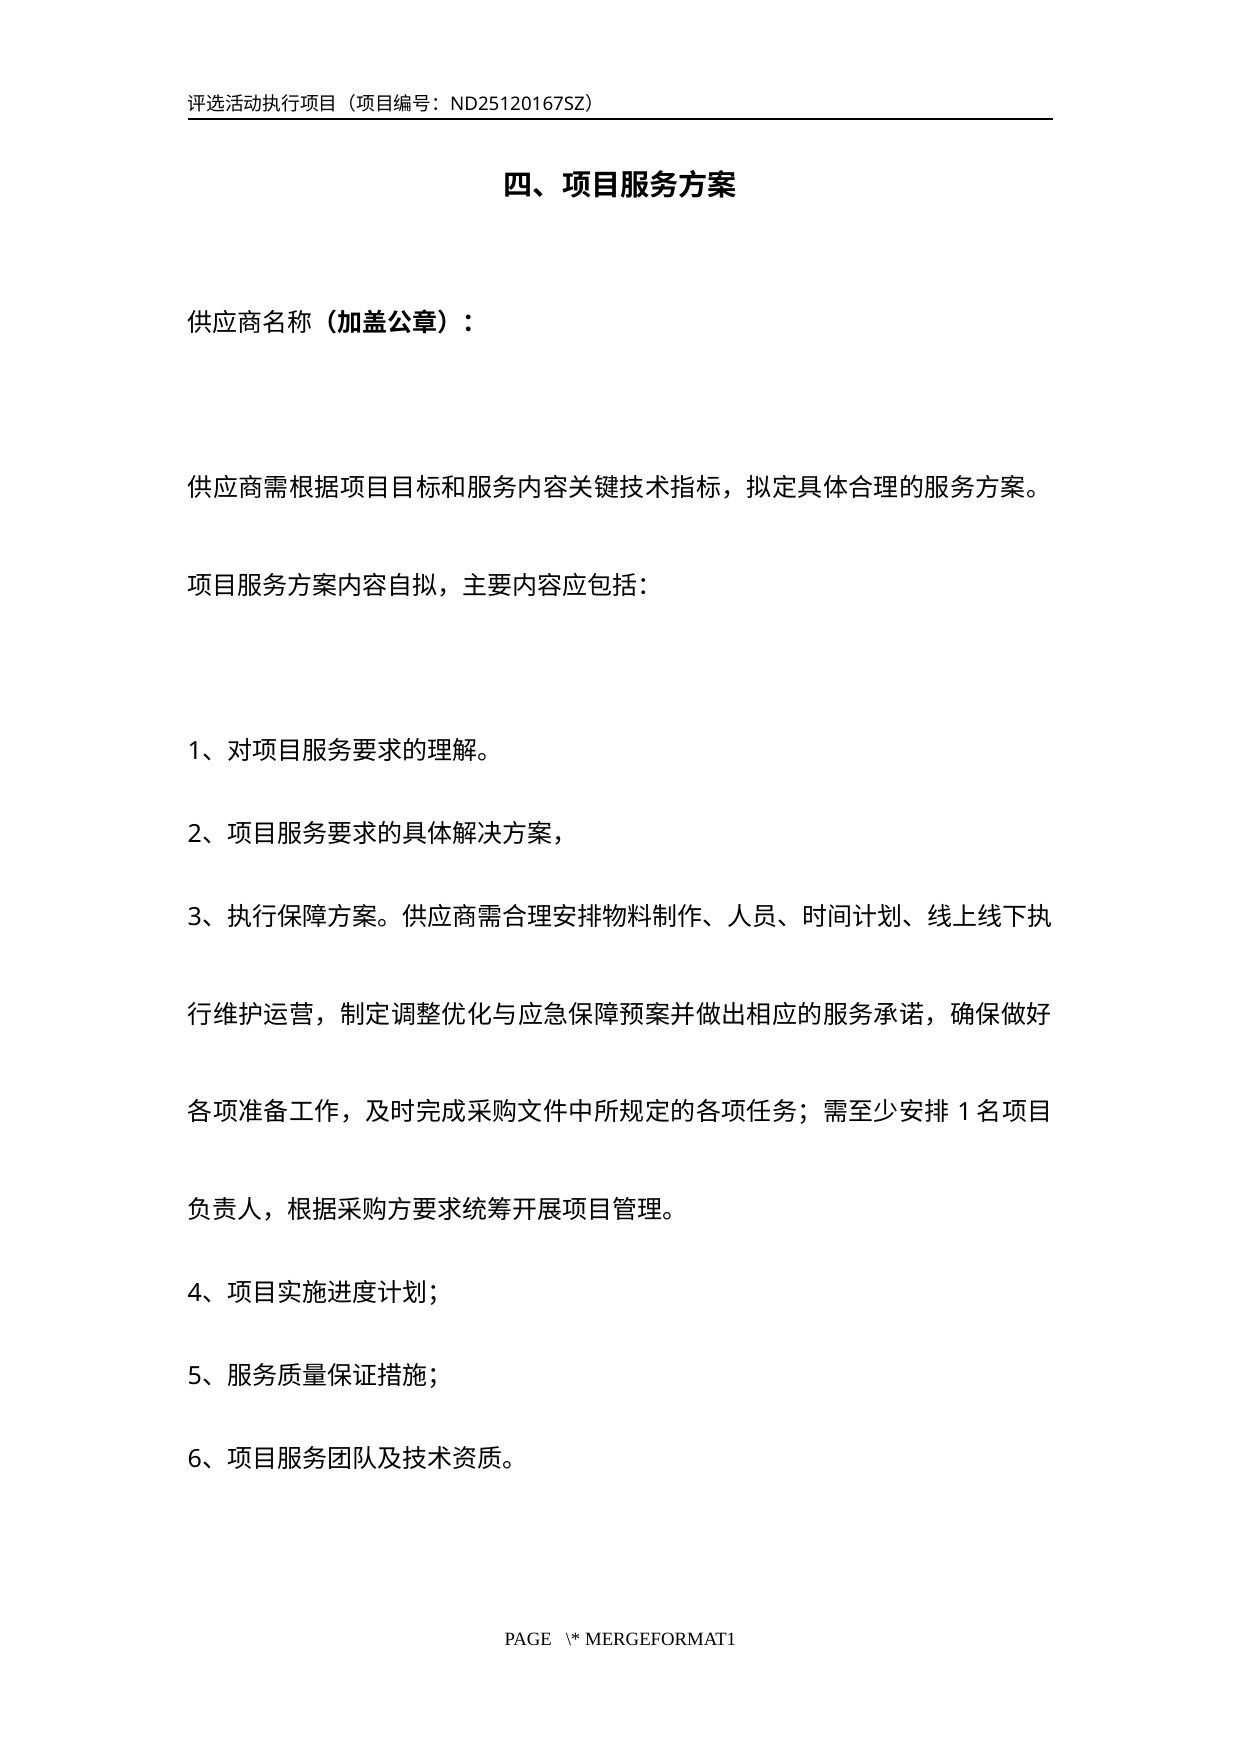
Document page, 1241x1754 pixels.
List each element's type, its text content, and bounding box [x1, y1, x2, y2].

text 供应商名称（加盖公章）： [187, 288, 1053, 353]
title 四、项目服务方案 [187, 162, 1053, 204]
text 5、服务质量保证措施； [187, 1341, 1053, 1406]
text 6、项目服务团队及技术资质。 [187, 1424, 1053, 1489]
text 3、执行保障方案。供应商需合理安排物料制作、人员、时间计划、线上线下执行维护运营，制定调整优化与应急保障预案并做出相应的服务承诺，确保做好各项准备工作，及时完成采购文件中所规定的各项任务；需至少安排1名项目负责人，根据采购方要求统筹开展项目管理。 [187, 882, 1053, 1240]
text 1、对项目服务要求的理解。 [187, 716, 1053, 781]
text 4、项目实施进度计划； [187, 1258, 1053, 1323]
text 供应商需根据项目目标和服务内容关键技术指标，拟定具体合理的服务方案。项目服务方案内容自拟，主要内容应包括： [187, 453, 1053, 616]
text 2、项目服务要求的具体解决方案， [187, 799, 1053, 864]
